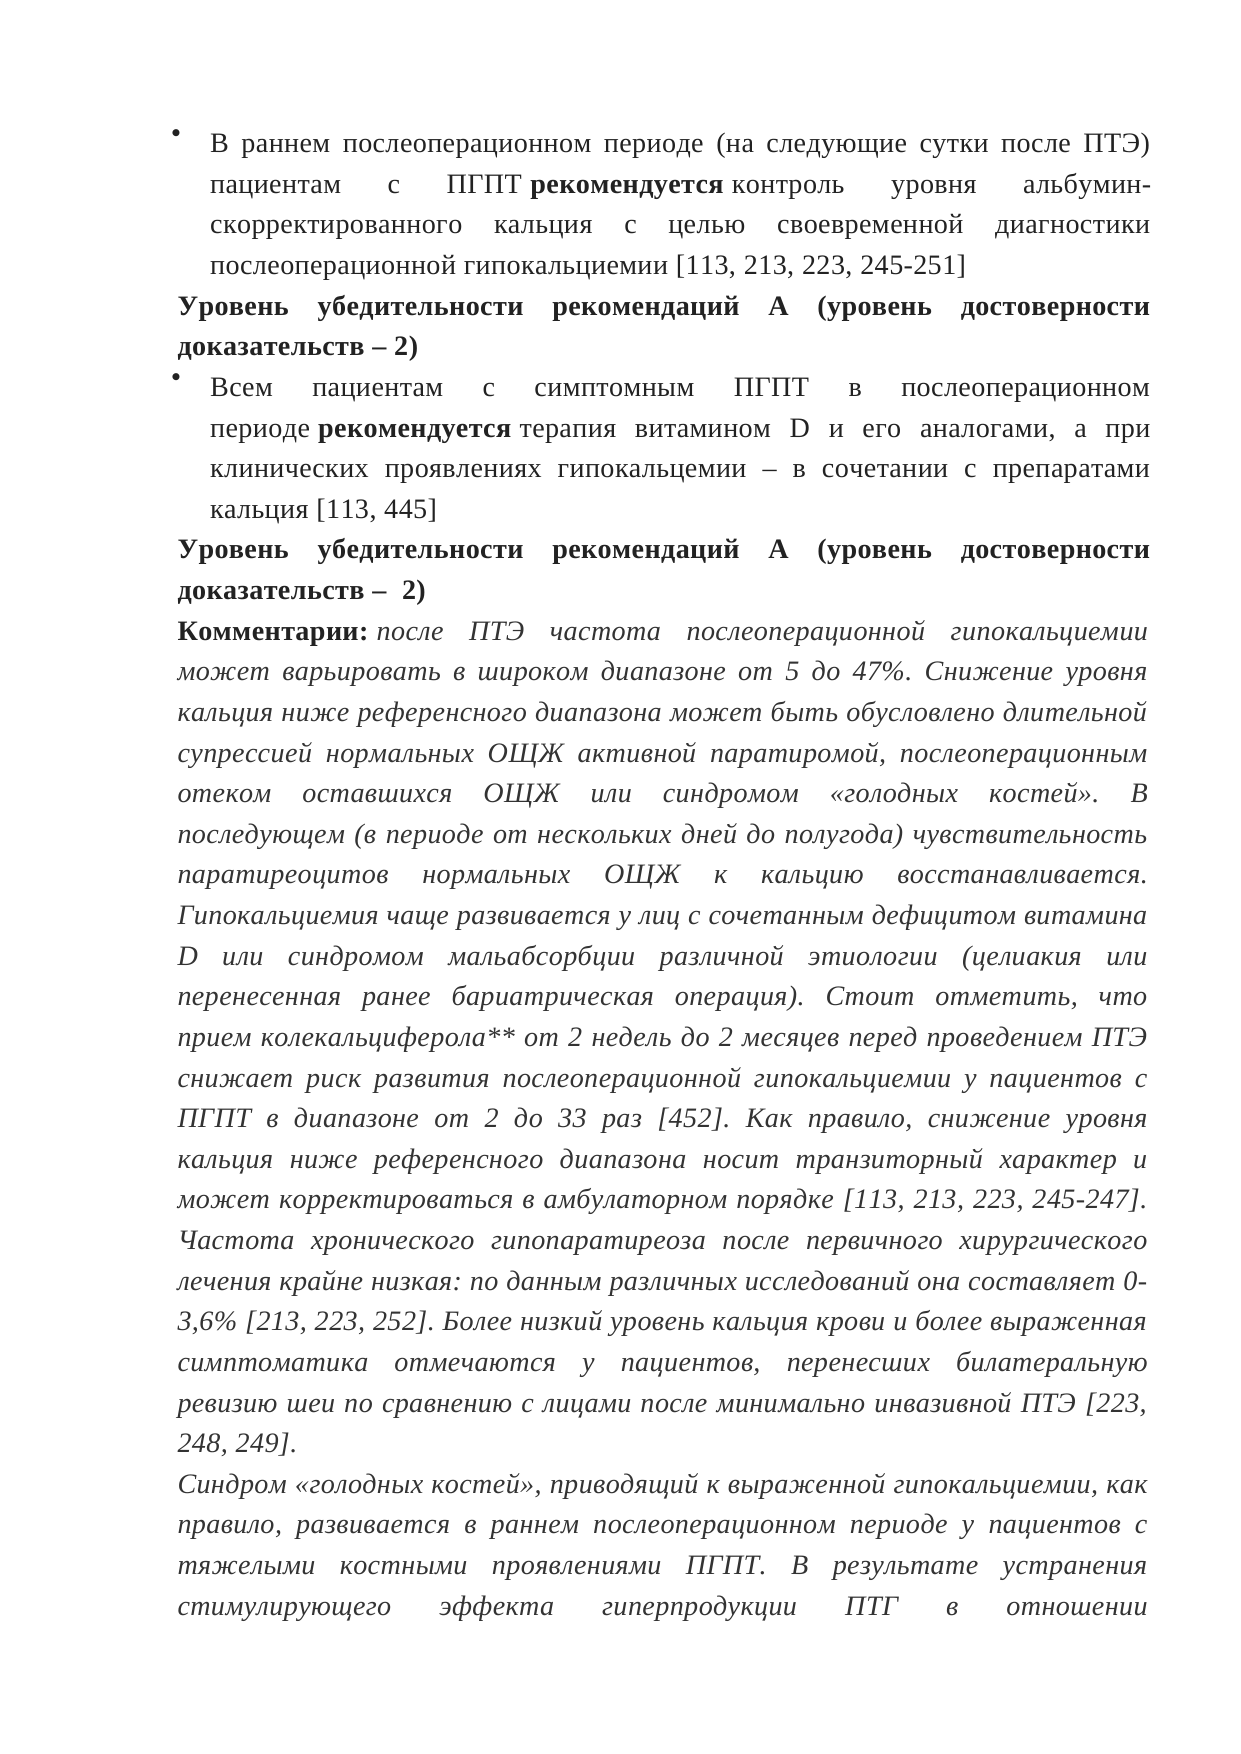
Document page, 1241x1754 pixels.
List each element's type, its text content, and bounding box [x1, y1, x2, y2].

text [177, 1459, 1152, 1621]
text Комментарии: после ПТЭ частота послеоперационной гипокальциемии может варьировать в широком диапазоне от 5 до 47%. Снижение уровня кальция ниже референсного диапазона может быть обусловлено длительной супрессией нормальных ОЩЖ активной паратиромой, послеоперационным отеком оставшихся ОЩЖ или синдромом «голодных костей». В последующем (в периоде от нескольких дней до полугода) чувствительность паратиреоцитов нормальных ОЩЖ к кальцию восстанавливается. Гипокальциемия чаще развивается у лиц с сочетанным дефицитом витамина D или синдромом мальабсорбции различной этиологии (целиакия или перенесенная ранее бариатрическая операция). Стоит отметить, что прием колекальциферола** от 2 недель до 2 месяцев перед проведением ПТЭ снижает риск развития послеоперационной гипокальциемии у пациентов с ПГПТ в диапазоне от 2 до 33 раз [452]. Как правило, снижение уровня кальция ниже референсного диапазона носит транзиторный характер и может корректироваться в амбулаторном порядке [113, 213, 223, 245-247]. Частота хронического гипопаратиреоза после первичного хирургического лечения крайне низкая: по данным различных исследований она составляет 0-3,6% [213, 223, 252]. Более низкий уровень кальция крови и более выраженная симптоматика отмечаются у пациентов, перенесших билатеральную ревизию шеи по сравнению с лицами после минимально инвазивной ПТЭ [223, 248, 249]. [177, 606, 1152, 1459]
list Всем пациентам с симптомным ПГПТ в послеоперационном периоде рекомендуется терапия витамином D и его аналогами, а при клинических проявлениях гипокальцемии – в сочетании с препаратами кальция [113, 445] [172, 362, 1152, 524]
text Уровень убедительности рекомендаций А (уровень достоверности доказательств – 2) [177, 524, 1152, 606]
list В раннем послеоперационном периоде (на следующие сутки после ПТЭ) пациентам с ПГПТ рекомендуется контроль уровня альбумин-скорректированного кальция с целью своевременной диагностики послеоперационной гипокальциемии [113, 213, 223, 245-251] [172, 118, 1152, 281]
text Уровень убедительности рекомендаций А (уровень достоверности доказательств – 2) [177, 281, 1152, 362]
